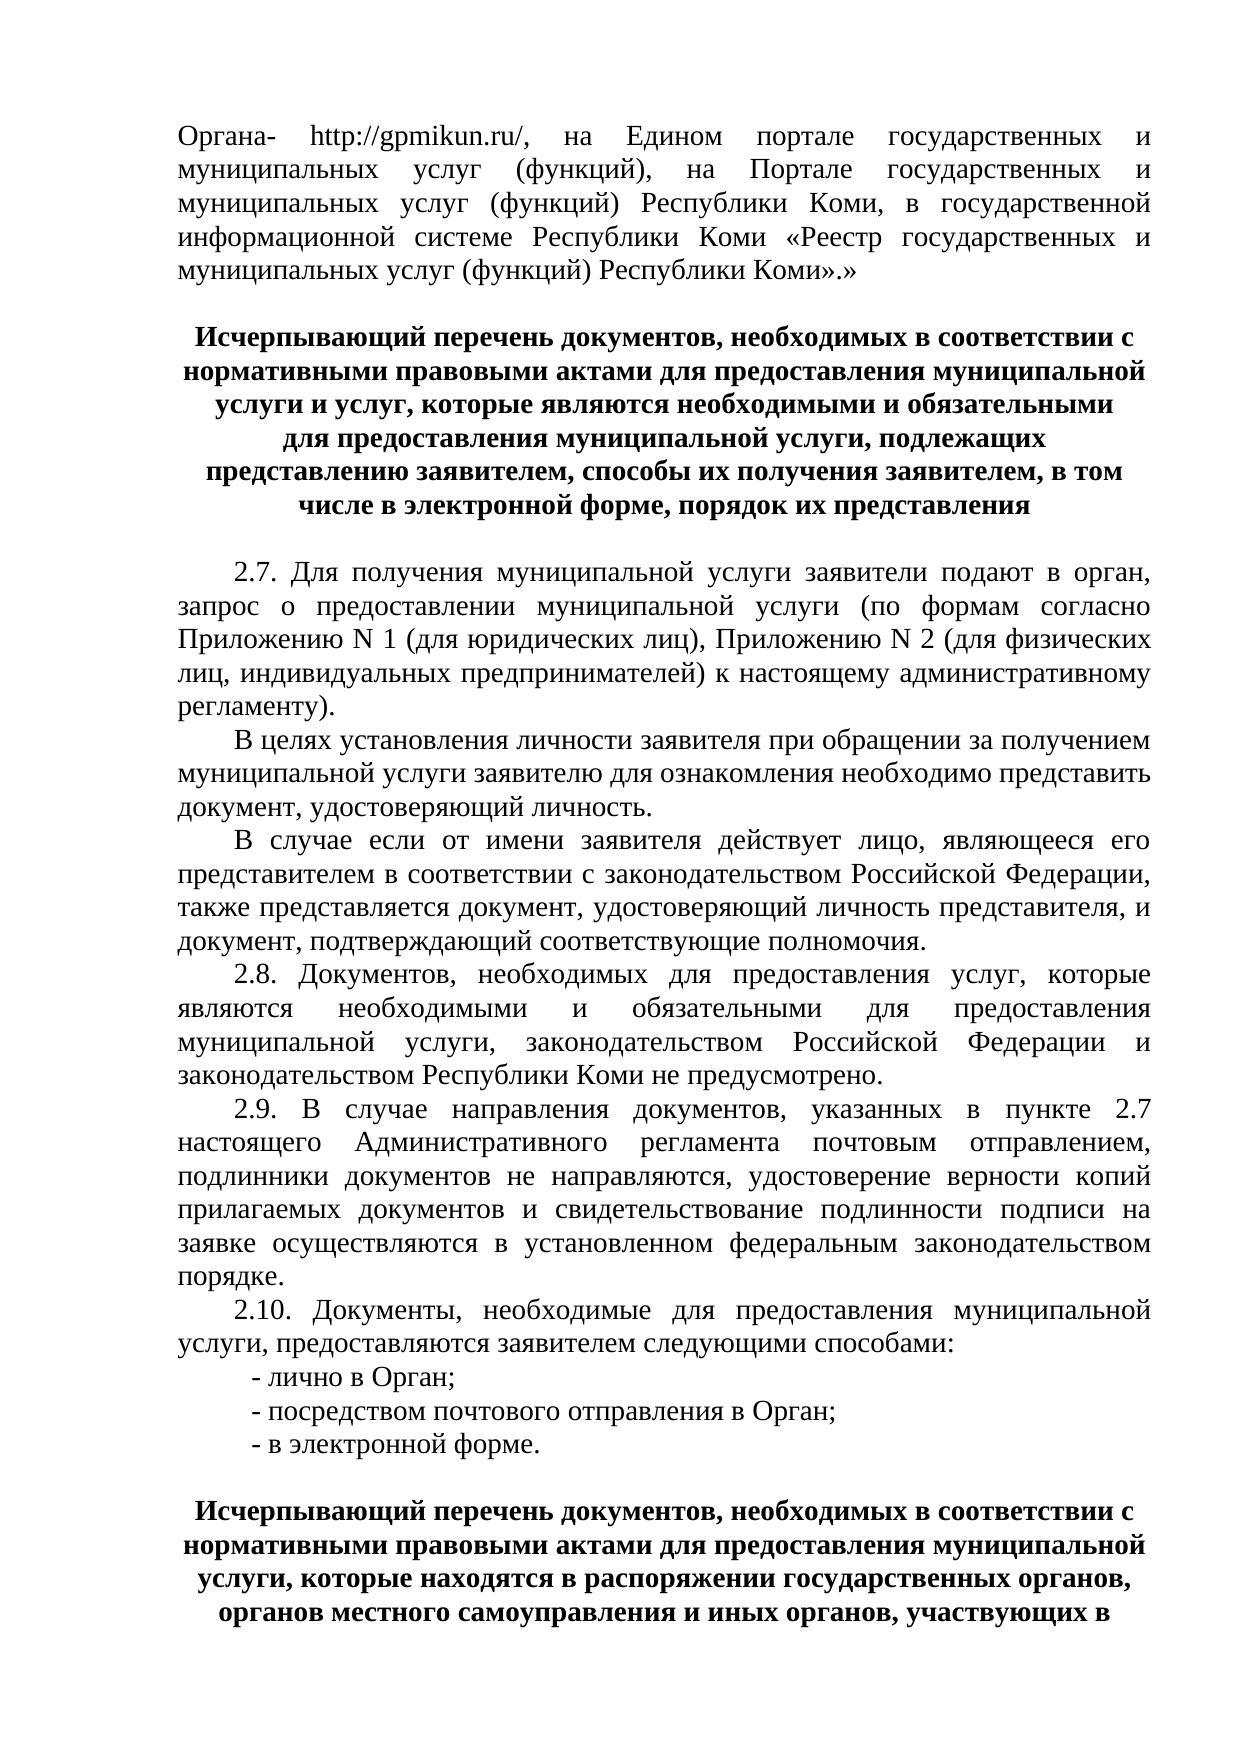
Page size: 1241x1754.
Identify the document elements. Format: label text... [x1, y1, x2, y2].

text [177, 118, 1152, 286]
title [177, 1594, 1152, 1627]
text 2.10. Документы, необходимые для предоставления муниципальной услуги, предоставляются заявителем следующими способами: [177, 1292, 1152, 1359]
text - посредством почтового отправления в Орган; [177, 1393, 1152, 1426]
text 2.9. В случае направления документов, указанных в пункте 2.7 настоящего Административного регламента почтовым отправлением, подлинники документов не направляются, удостоверение верности копий прилагаемых документов и свидетельствование подлинности подписи на заявке осуществляются в установленном федеральным законодательством порядке. [177, 1091, 1152, 1292]
text 2.7. Для получения муниципальной услуги заявители подают в орган, запрос о предоставлении муниципальной услуги (по формам согласно Приложению N 1 (для юридических лиц), Приложению N 2 (для физических лиц, индивидуальных предпринимателей) к настоящему административному регламенту). [177, 554, 1152, 722]
text - в электронной форме. [177, 1426, 1152, 1460]
title Исчерпывающий перечень документов, необходимых в соответствии с нормативными правовыми актами для предоставления муниципальной услуги, которые находятся в распоряжении государственных органов, [177, 1493, 1152, 1594]
text В случае если от имени заявителя действует лицо, являющееся его представителем в соответствии с законодательством Российской Федерации, также представляется документ, удостоверяющий личность представителя, и документ, подтверждающий соответствующие полномочия. [177, 822, 1152, 957]
text В целях установления личности заявителя при обращении за получением муниципальной услуги заявителю для ознакомления необходимо представить документ, удостоверяющий личность. [177, 722, 1152, 822]
title Исчерпывающий перечень документов, необходимых в соответствии с нормативными правовыми актами для предоставления муниципальной услуги и услуг, которые являются необходимыми и обязательными [177, 319, 1152, 420]
text - лично в Орган; [177, 1359, 1152, 1393]
text 2.8. Документов, необходимых для предоставления услуг, которые являются необходимыми и обязательными для предоставления муниципальной услуги, законодательством Российской Федерации и законодательством Республики Коми не предусмотрено. [177, 957, 1152, 1091]
title для предоставления муниципальной услуги, подлежащих представлению заявителем, способы их получения заявителем, в том числе в электронной форме, порядок их представления [177, 420, 1152, 521]
